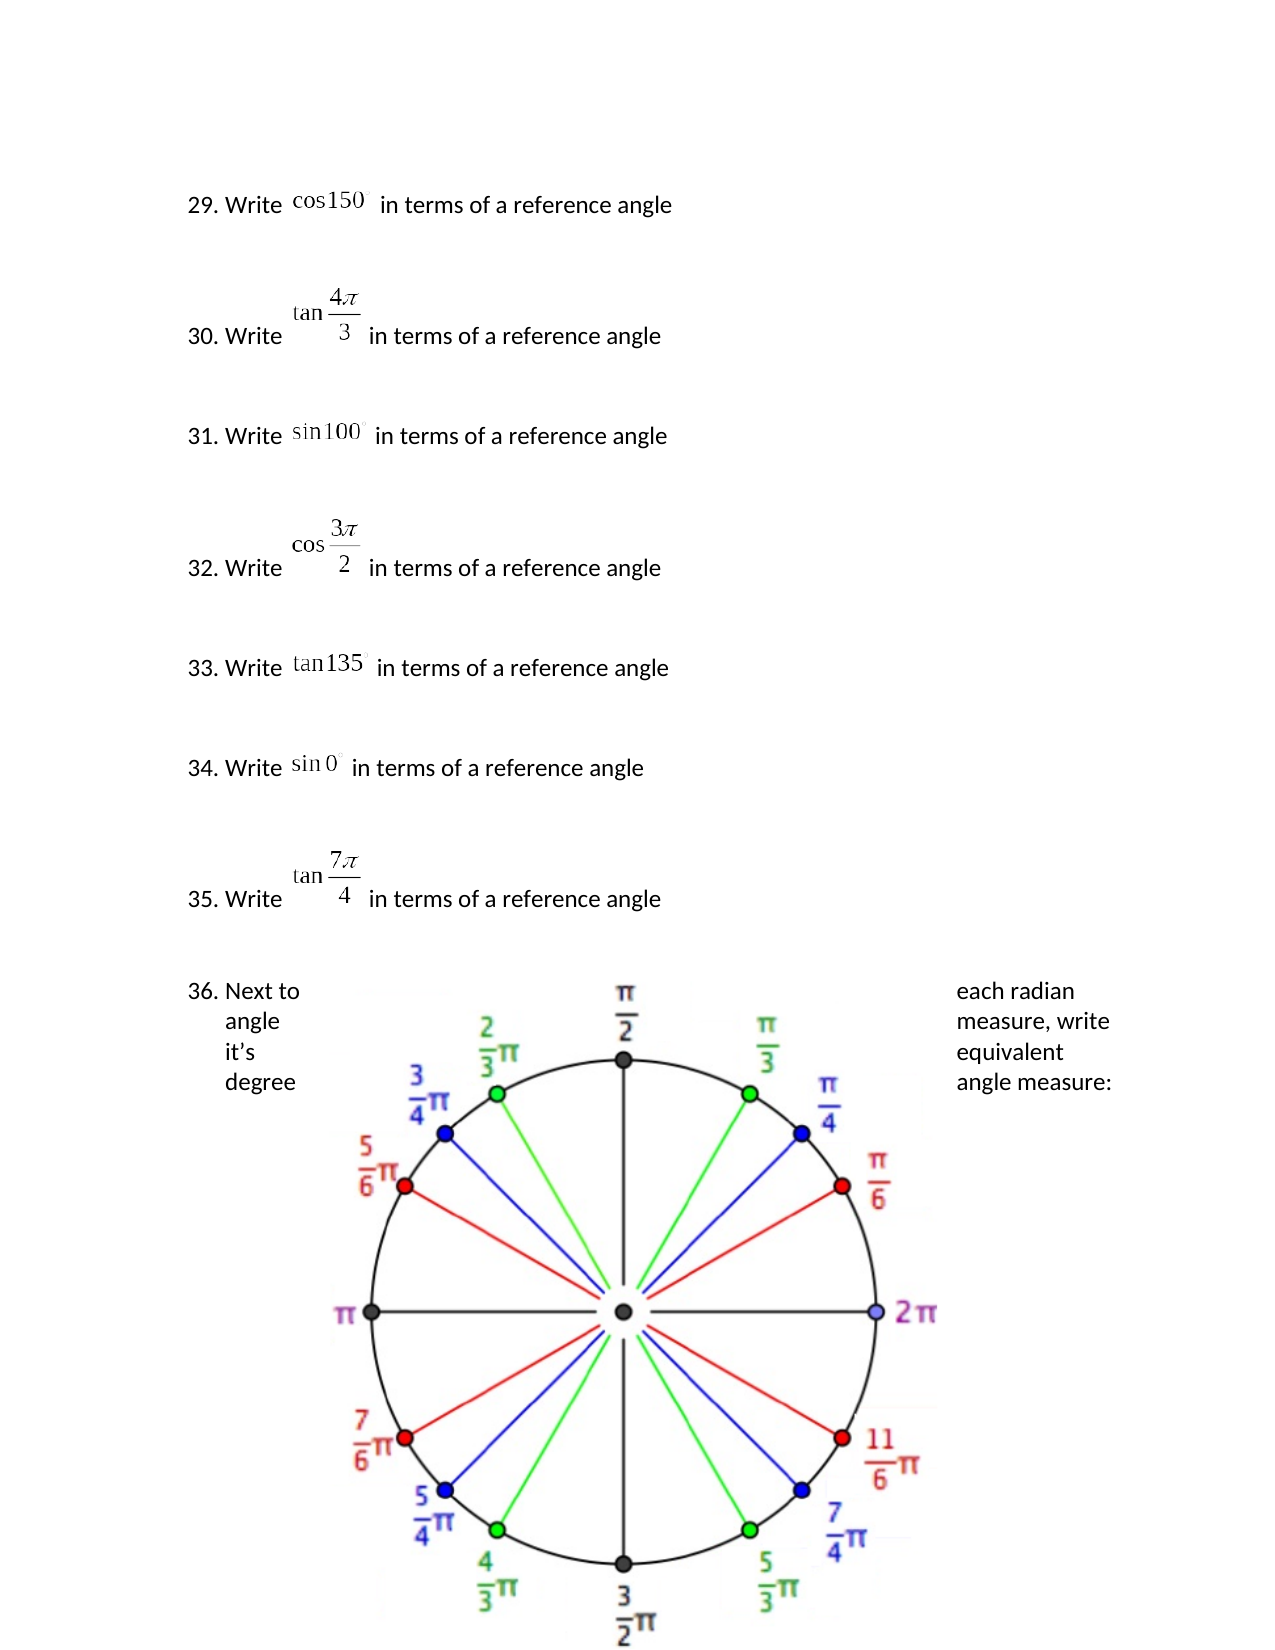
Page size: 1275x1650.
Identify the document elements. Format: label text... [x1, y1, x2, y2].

list Write in terms of a reference angle [187, 281, 1125, 351]
list Write in terms of a reference angle [187, 412, 1125, 451]
list Write in terms of a reference angle [187, 844, 1125, 914]
list Write in terms of a reference angle [187, 643, 1125, 682]
list Write in terms of a reference angle [187, 512, 1125, 582]
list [187, 181, 1125, 219]
picture [328, 981, 937, 1647]
list Write in terms of a reference angle [187, 743, 1125, 783]
list Next to each radian angle measure, write it’s equivalent degree angle measure: [187, 975, 1125, 1097]
